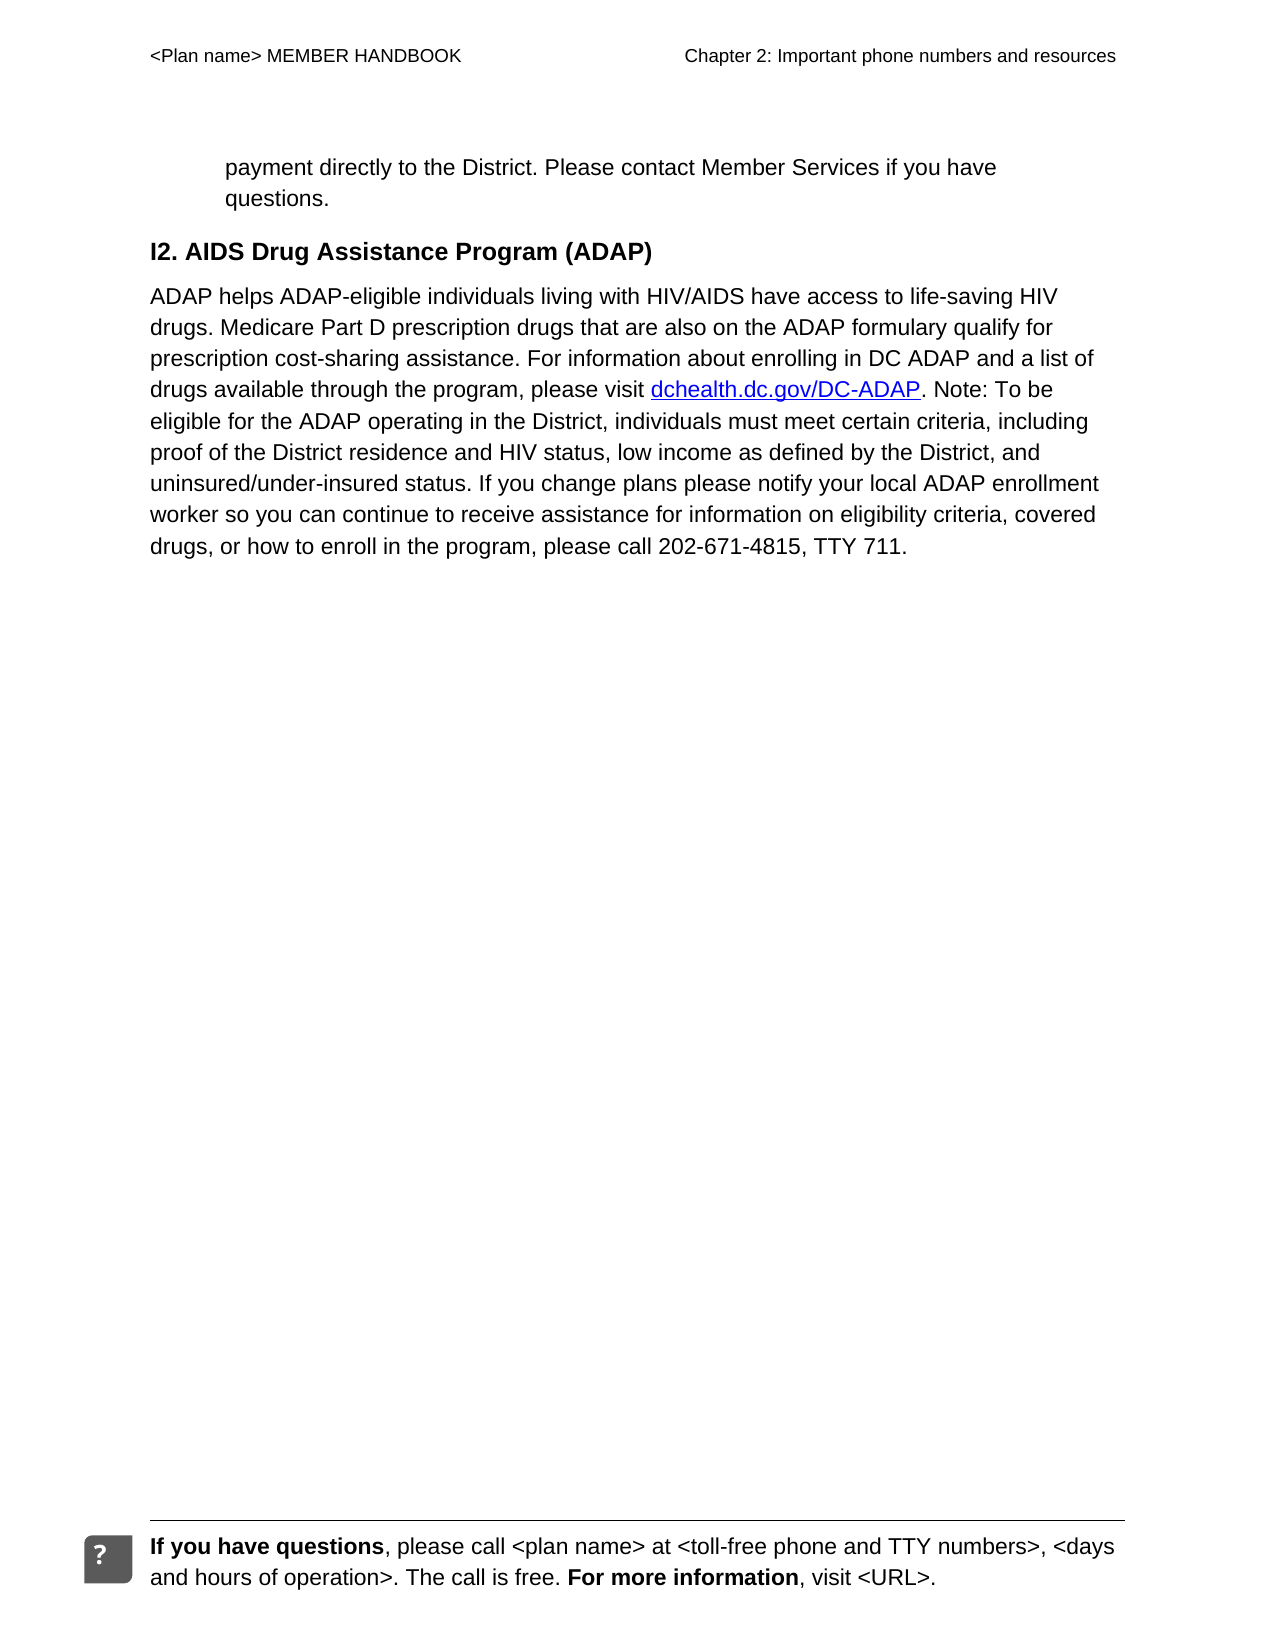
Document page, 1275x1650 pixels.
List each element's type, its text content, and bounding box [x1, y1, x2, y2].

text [187, 150, 1050, 212]
text ADAP helps ADAP-eligible individuals living with HIV/AIDS have access to life-saving HIV drugs. Medicare Part D prescription drugs that are also on the ADAP formulary qualify for prescription cost-sharing assistance. For information about enrolling in DC ADAP and a list of drugs available through the program, please visit dchealth.dc.gov/DC-ADAP. Note: To be eligible for the ADAP operating in the District, individuals must meet certain criteria, including proof of the District residence and HIV status, low income as defined by the District, and uninsured/under-insured status. If you change plans please notify your local ADAP enrollment worker so you can continue to receive assistance for information on eligibility criteria, covered drugs, or how to enroll in the program, please call 202-671-4815, TTY 711. [150, 279, 1125, 560]
subtitle I2. AIDS Drug Assistance Program (ADAP) [150, 233, 1050, 267]
